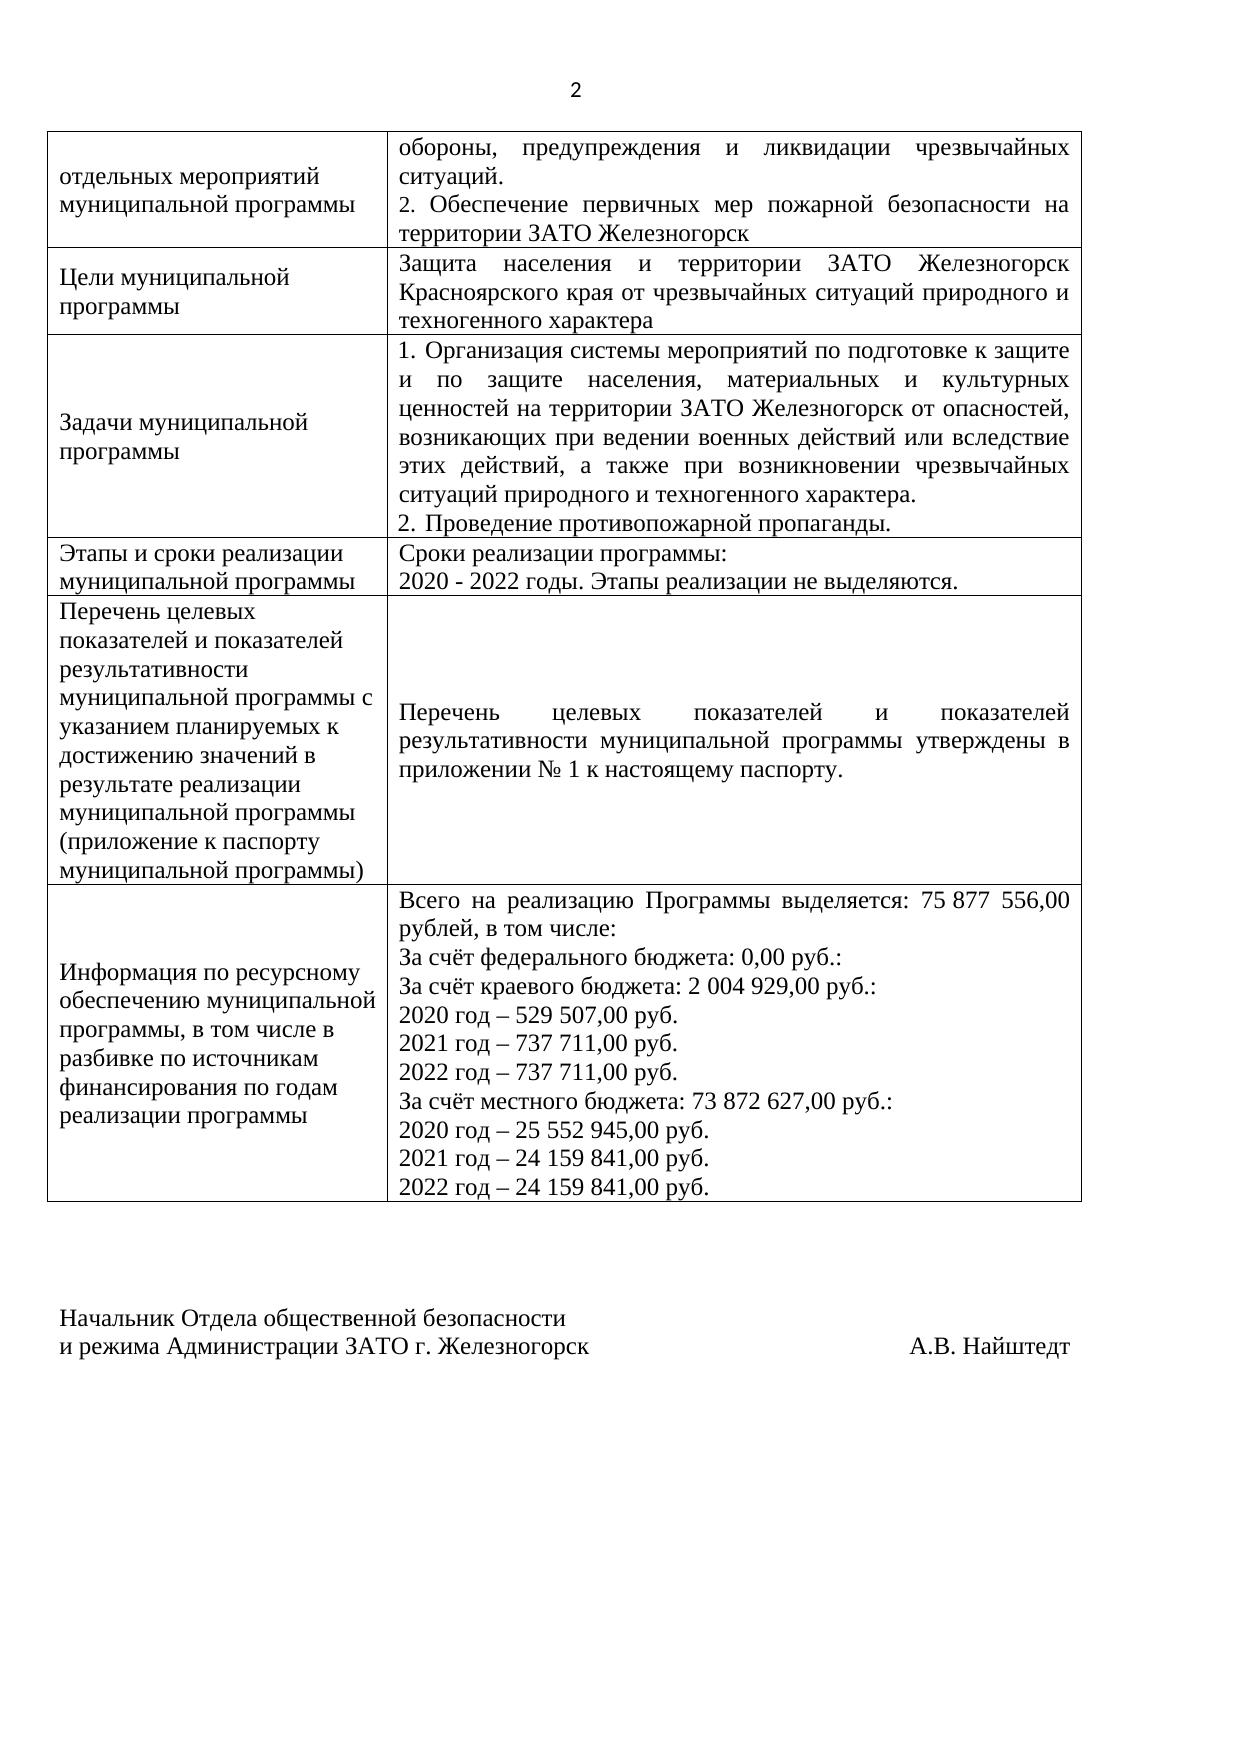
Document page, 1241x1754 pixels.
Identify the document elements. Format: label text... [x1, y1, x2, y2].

table_cell Организация системы мероприятий по подготовке к защите и по защите населения, материальных и культурных ценностей на территории ЗАТО Железногорск от опасностей, возникающих при ведении военных действий или вследствие этих действий, а также при возникновении чрезвычайных ситуаций природного и техногенного характера. Проведение противопожарной пропаганды. [388, 335, 1081, 537]
table_cell Этапы и сроки реализации муниципальной программы [48, 538, 387, 595]
table_cell Всего на реализацию Программы выделяется: 75 877 556,00 рублей, в том числе: За счёт федерального бюджета: 0,00 руб.: За счёт краевого бюджета: 2 004 929,00 руб.: 2020 год – 529 507,00 руб. 2021 год – 737 711,00 руб. 2022 год – 737 711,00 руб. За счёт местного бюджета: 73 872 627,00 руб.: 2020 год – 25 552 945,00 руб. 2021 год – 24 159 841,00 руб. 2022 год – 24 159 841,00 руб. [388, 885, 1081, 1201]
table_cell Цели муниципальной программы [48, 248, 387, 334]
table_cell Информация по ресурсному обеспечению муниципальной программы, в том числе в разбивке по источникам финансирования по годам реализации программы [48, 885, 387, 1201]
table_cell Перечень целевых показателей и показателей результативности муниципальной программы утверждены в приложении № 1 к настоящему паспорту. [388, 596, 1081, 884]
table_cell Перечень целевых показателей и показателей результативности муниципальной программы с указанием планируемых к достижению значений в результате реализации муниципальной программы (приложение к паспорту муниципальной программы) [48, 596, 387, 884]
table_cell Задачи муниципальной программы [48, 335, 387, 537]
table_header Начальник Отдела общественной безопасности и режима Администрации ЗАТО г. Железногорск [48, 1303, 701, 1360]
table_cell Перечень подпрограмм и отдельных мероприятий муниципальной программы [48, 132, 387, 247]
table_cell Сроки реализации программы: 2020 - 2022 годы. Этапы реализации не выделяются. [388, 538, 1081, 595]
table_cell Защита населения и территории ЗАТО Железногорск Красноярского края от чрезвычайных ситуаций природного и техногенного характера [388, 248, 1081, 334]
table_header А.В. Найштедт [701, 1303, 1081, 1360]
